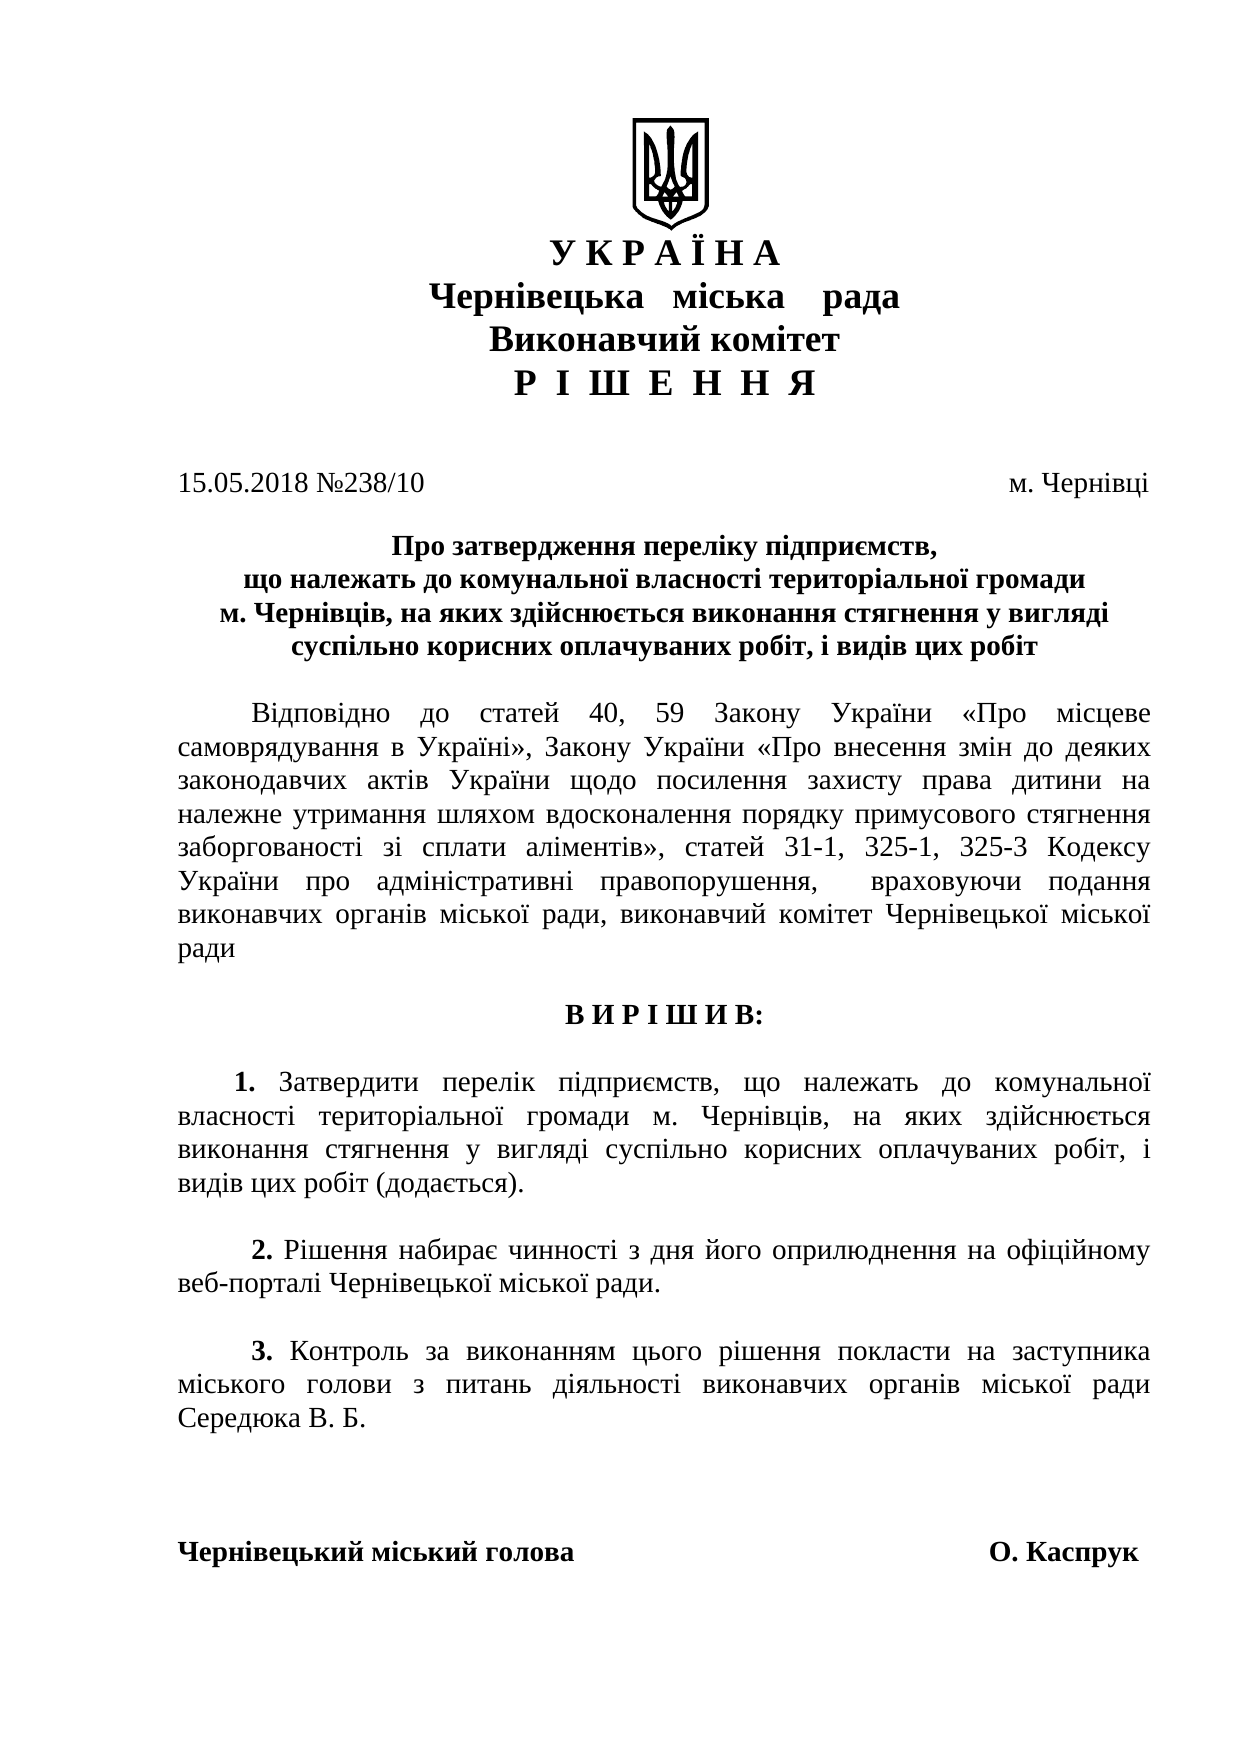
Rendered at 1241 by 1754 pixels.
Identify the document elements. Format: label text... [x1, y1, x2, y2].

text Чернівецька міська рада [177, 274, 1152, 317]
text Про затвердження переліку підприємств, [177, 528, 1152, 561]
text Р І Ш Е Н Н Я [177, 360, 1152, 403]
text Чернівецький міський голова О. Каспрук [177, 1534, 1152, 1567]
text що належать до комунальної власності територіальної громади м. Чернівців, на яких здійснюється виконання стягнення у вигляді суспільно корисних оплачуваних робіт, і видів цих робіт [177, 561, 1152, 662]
text 2. Рішення набирає чинності з дня його оприлюднення на офіційному веб-порталі Чернівецької міської ради. [177, 1232, 1152, 1299]
text Виконавчий комітет [177, 317, 1152, 360]
text 15.05.2018 №238/10 м. Чернівці [177, 465, 1152, 499]
text У К Р А Ї Н А [177, 231, 1152, 274]
text 3. Контроль за виконанням цього рішення покласти на заступника міського голови з питань діяльності виконавчих органів міської ради Середюка В. Б. [177, 1333, 1152, 1433]
text 1. Затвердити перелік підприємств, що належать до комунальної власності територіальної громади м. Чернівців, на яких здійснюється виконання стягнення у вигляді суспільно корисних оплачуваних робіт, і видів цих робіт (додається). [177, 1064, 1152, 1198]
text В И Р І Ш И В: [177, 997, 1152, 1031]
text Відповідно до статей 40, 59 Закону України «Про місцеве самоврядування в Україні», Закону України «Про внесення змін до деяких законодавчих актів України щодо посилення захисту права дитини на належне утримання шляхом вдосконалення порядку примусового стягнення заборгованості зі сплати аліментів», статей 31-1, 325-1, 325-3 Кодексу України про адміністративні правопорушення, враховуючи подання виконавчих органів міської ради, виконавчий комітет Чернівецької міської ради [177, 695, 1152, 964]
